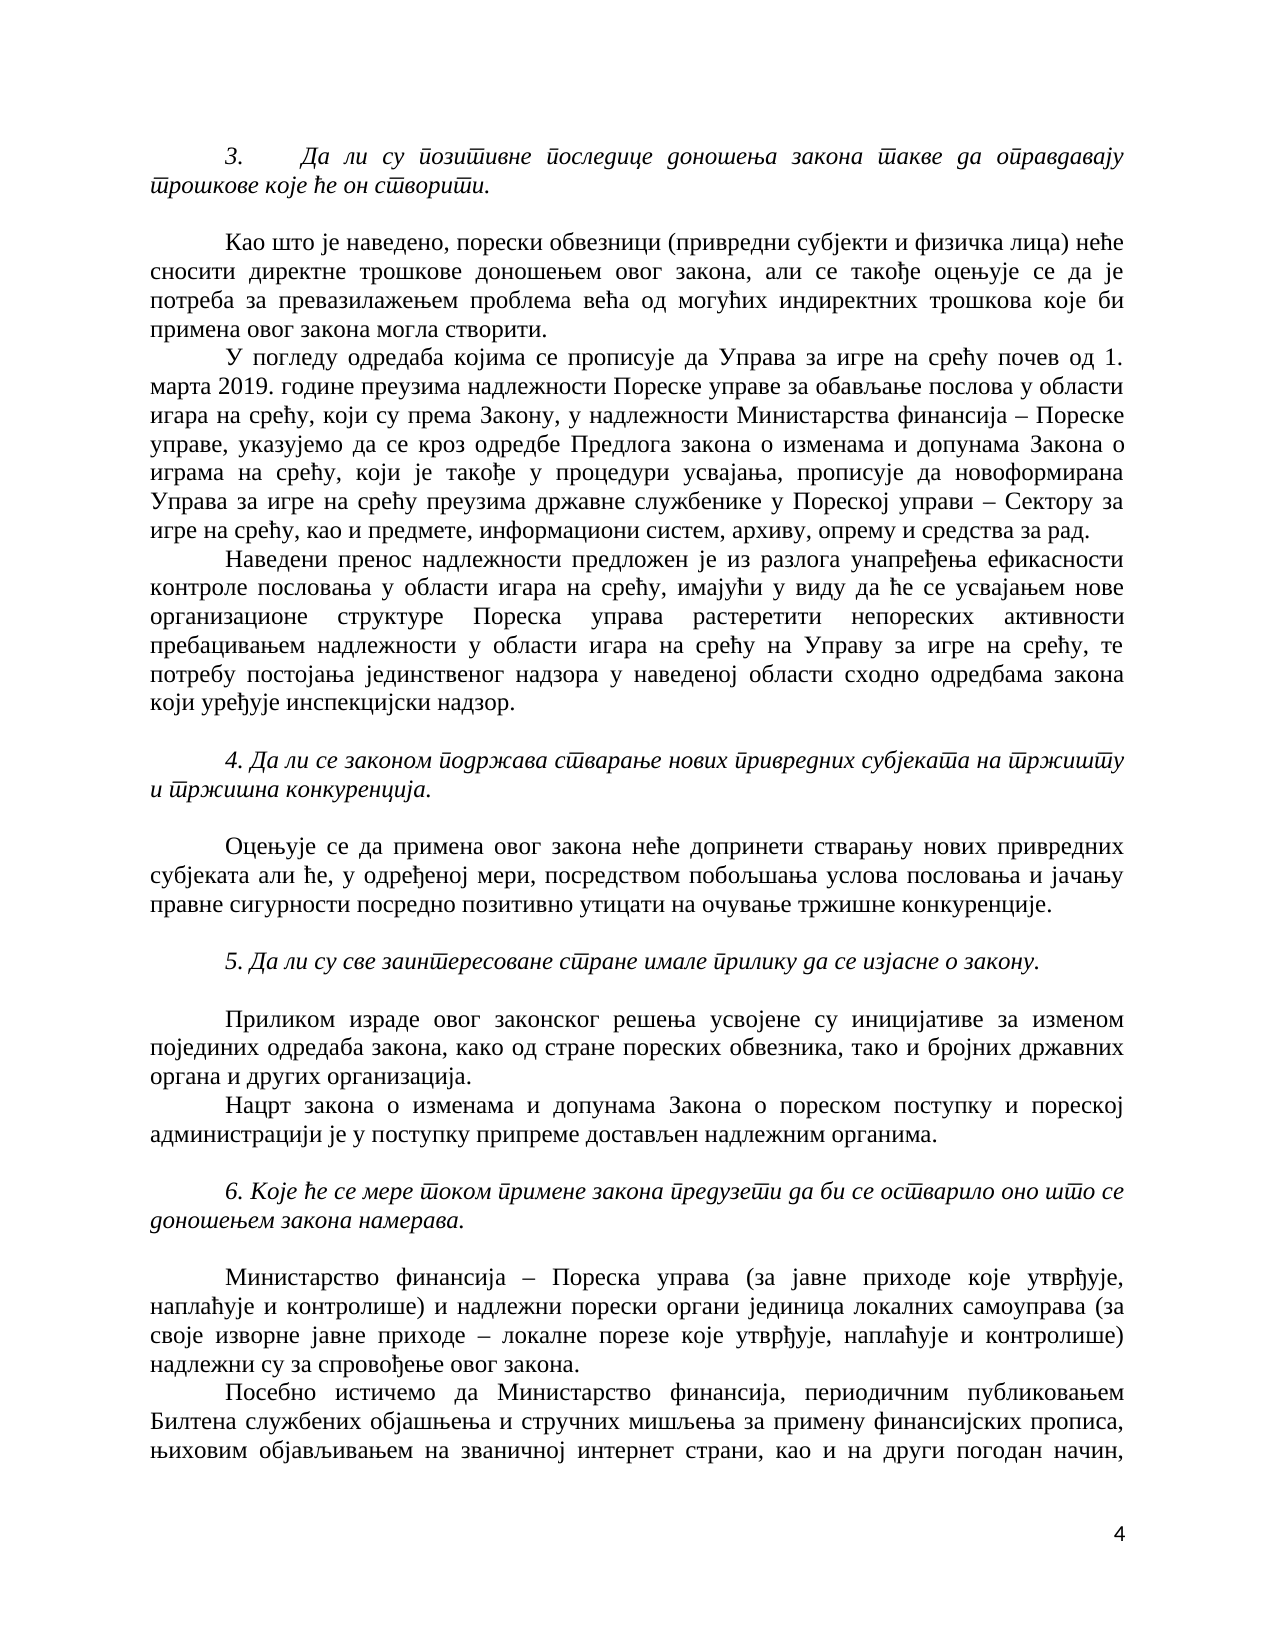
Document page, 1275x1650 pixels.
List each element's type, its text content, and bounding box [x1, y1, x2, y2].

text 6. Које ће се мере током примене закона предузети да би се остварило оно што се доношењем закона намерава. [150, 1176, 1125, 1234]
text У погледу одредаба којима се прописује да Управа за игре на срећу почев од 1. марта 2019. године преузима надлежности Пореске управе за обављање послова у области игара на срећу, који су према Закону, у надлежности Министарства финансија – Пореске управе, указујемо да се кроз одредбе Предлога закона о изменама и допунама Закона о играма на срећу, који је такође у процедури усвајања, прописује да новоформирана Управа за игре на срећу преузима државне службенике у Пореској управи – Сектору за игре на срећу, као и предмете, информациони систем, архиву, опрему и средства за рад. [150, 342, 1125, 544]
text Као што је наведено, порески обвезници (привредни субјекти и физичка лица) неће сносити директне трошкове доношењем овог закона, али се такође оцењује се да је потреба за превазилажењем проблема већа од могућих индиректних трошкова које би примена овог закона могла створити. [150, 227, 1125, 342]
text Нацрт закона о изменама и допунама Закона о пореском поступку и пореској администрацији је у поступку припреме достављен надлежним органима. [150, 1090, 1125, 1147]
text Приликом израде овог законског решења усвојене су иницијативе за изменом појединих одредаба закона, како од стране пореских обвезника, тако и бројних државних органа и других организација. [150, 1004, 1125, 1090]
text 3. Да ли су позитивне последице доношења закона такве да оправдавају трошкове које ће он створити. [150, 141, 1125, 199]
text 4. Да ли се законом подржава стварање нових привредних субјеката на тржишту и тржишна конкуренција. [150, 745, 1125, 802]
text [150, 1377, 1125, 1464]
text Министарство финансија – Пореска управа (за јавне приходе које утврђује, наплаћује и контролише) и надлежни порески органи јединица локалних самоуправа (за своје изворне јавне приходе – локалне порезе које утврђује, наплаћује и контролише) надлежни су за спровођење овог закона. [150, 1262, 1125, 1377]
text 5. Да ли су све заинтересоване стране имале прилику да се изјасне о закону. [150, 946, 1125, 975]
text Наведени пренос надлежности предложен је из разлога унапређења ефикасности контроле пословања у области игара на срећу, имајући у виду да ће се усвајањем нове организационе структуре Пореска управа растеретити непореских активности пребацивањем надлежности у области игара на срећу на Управу за игре на срећу, те потребу постојања јединственог надзора у наведеној области сходно одредбама закона који уређује инспекцијски надзор. [150, 544, 1125, 716]
text Оцењује се да примена овог закона неће допринети стварању нових привредних субјеката али ће, у одређеној мери, посредством побољшања услова пословања и јачању правне сигурности посредно позитивно утицати на очување тржишне конкуренције. [150, 831, 1125, 917]
